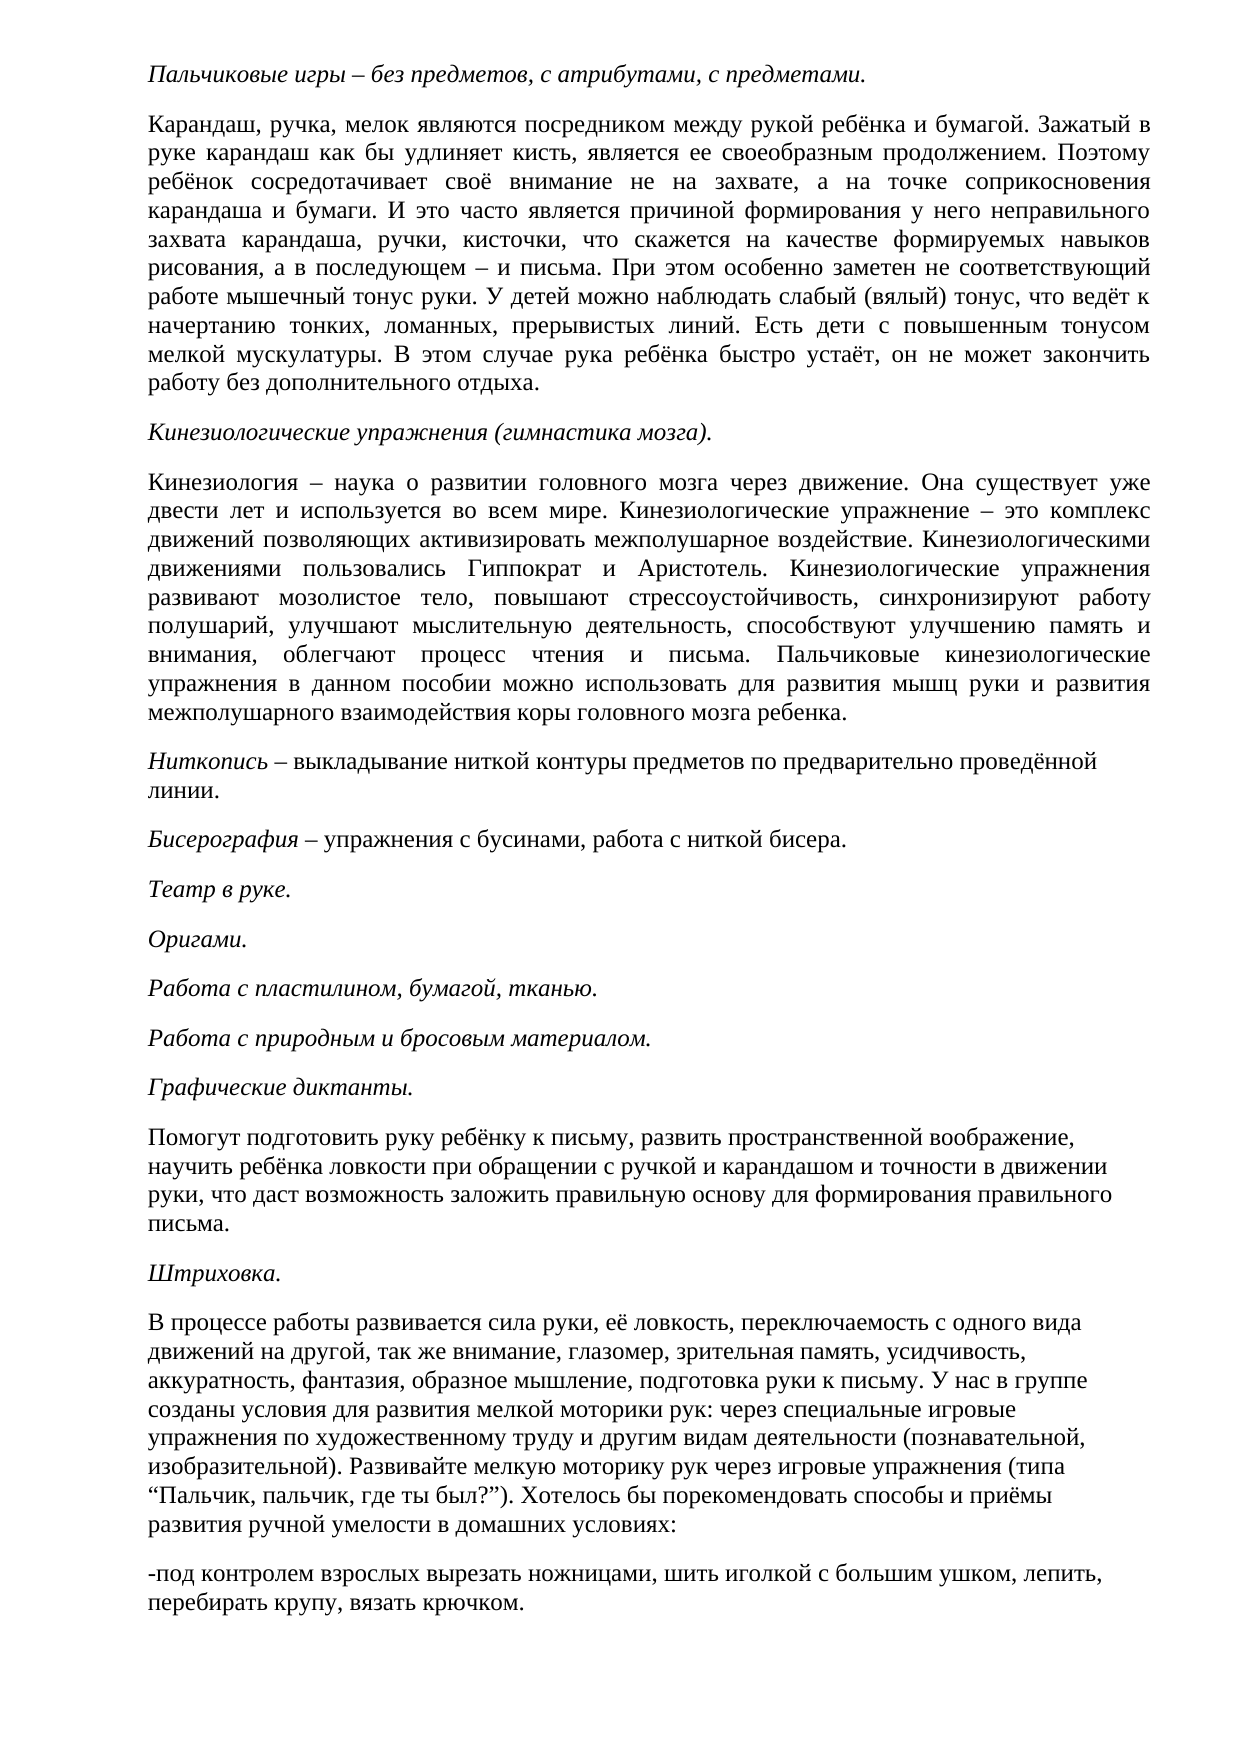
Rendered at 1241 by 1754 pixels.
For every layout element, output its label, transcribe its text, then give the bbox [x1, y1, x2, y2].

text Оригами. [148, 924, 1152, 952]
text -под контролем взрослых вырезать ножницами, шить иголкой с большим ушком, лепить, перебирать крупу, вязать крючком. [148, 1558, 1152, 1616]
text Помогут подготовить руку ребёнку к письму, развить пространственной воображение, научить ребёнка ловкости при обращении с ручкой и карандашом и точности в движении руки, что даст возможность заложить правильную основу для формирования правильного письма. [148, 1122, 1152, 1237]
text В процессе работы развивается сила руки, её ловкость, переключаемость с одного вида движений на другой, так же внимание, глазомер, зрительная память, усидчивость, аккуратность, фантазия, образное мышление, подготовка руки к письму. У нас в группе созданы условия для развития мелкой моторики рук: через специальные игровые упражнения по художественному труду и другим видам деятельности (познавательной, изобразительной). Развивайте мелкую моторику рук через игровые упражнения (типа “Пальчик, пальчик, где ты был?”). Хотелось бы порекомендовать способы и приёмы развития ручной умелости в домашних условиях: [148, 1307, 1152, 1537]
text Бисерография – упражнения с бусинами, работа с ниткой бисера. [148, 824, 1152, 853]
text Театр в руке. [148, 874, 1152, 903]
text Ниткопись – выкладывание ниткой контуры предметов по предварительно проведённой линии. [148, 746, 1152, 804]
text Карандаш, ручка, мелок являются посредником между рукой ребёнка и бумагой. Зажатый в руке карандаш как бы удлиняет кисть, является ее своеобразным продолжением. Поэтому ребёнок сосредотачивает своё внимание не на захвате, а на точке соприкосновения карандаша и бумаги. И это часто является причиной формирования у него неправильного захвата карандаша, ручки, кисточки, что скажется на качестве формируемых навыков рисования, а в последующем – и письма. При этом особенно заметен не соответствующий работе мышечный тонус руки. У детей можно наблюдать слабый (вялый) тонус, что ведёт к начертанию тонких, ломанных, прерывистых линий. Есть дети с повышенным тонусом мелкой мускулатуры. В этом случае рука ребёнка быстро устаёт, он не может закончить работу без дополнительного отдыха. [148, 109, 1152, 396]
text Графические диктанты. [148, 1072, 1152, 1101]
text Кинезиологические упражнения (гимнастика мозга). [148, 417, 1152, 446]
text Работа с природным и бросовым материалом. [148, 1023, 1152, 1052]
text Кинезиология – наука о развитии головного мозга через движение. Она существует уже двести лет и используется во всем мире. Кинезиологические упражнение – это комплекс движений позволяющих активизировать межполушарное воздействие. Кинезиологическими движениями пользовались Гиппократ и Аристотель. Кинезиологические упражнения развивают мозолистое тело, повышают стрессоустойчивость, синхронизируют работу полушарий, улучшают мыслительную деятельность, способствуют улучшению память и внимания, облегчают процесс чтения и письма. Пальчиковые кинезиологические упражнения в данном пособии можно использовать для развития мышц руки и развития межполушарного взаимодействия коры головного мозга ребенка. [148, 467, 1152, 725]
text Штриховка. [148, 1258, 1152, 1287]
text Работа с пластилином, бумагой, тканью. [148, 973, 1152, 1002]
text Пальчиковые игры – без предметов, с атрибутами, с предметами. [148, 59, 1152, 88]
